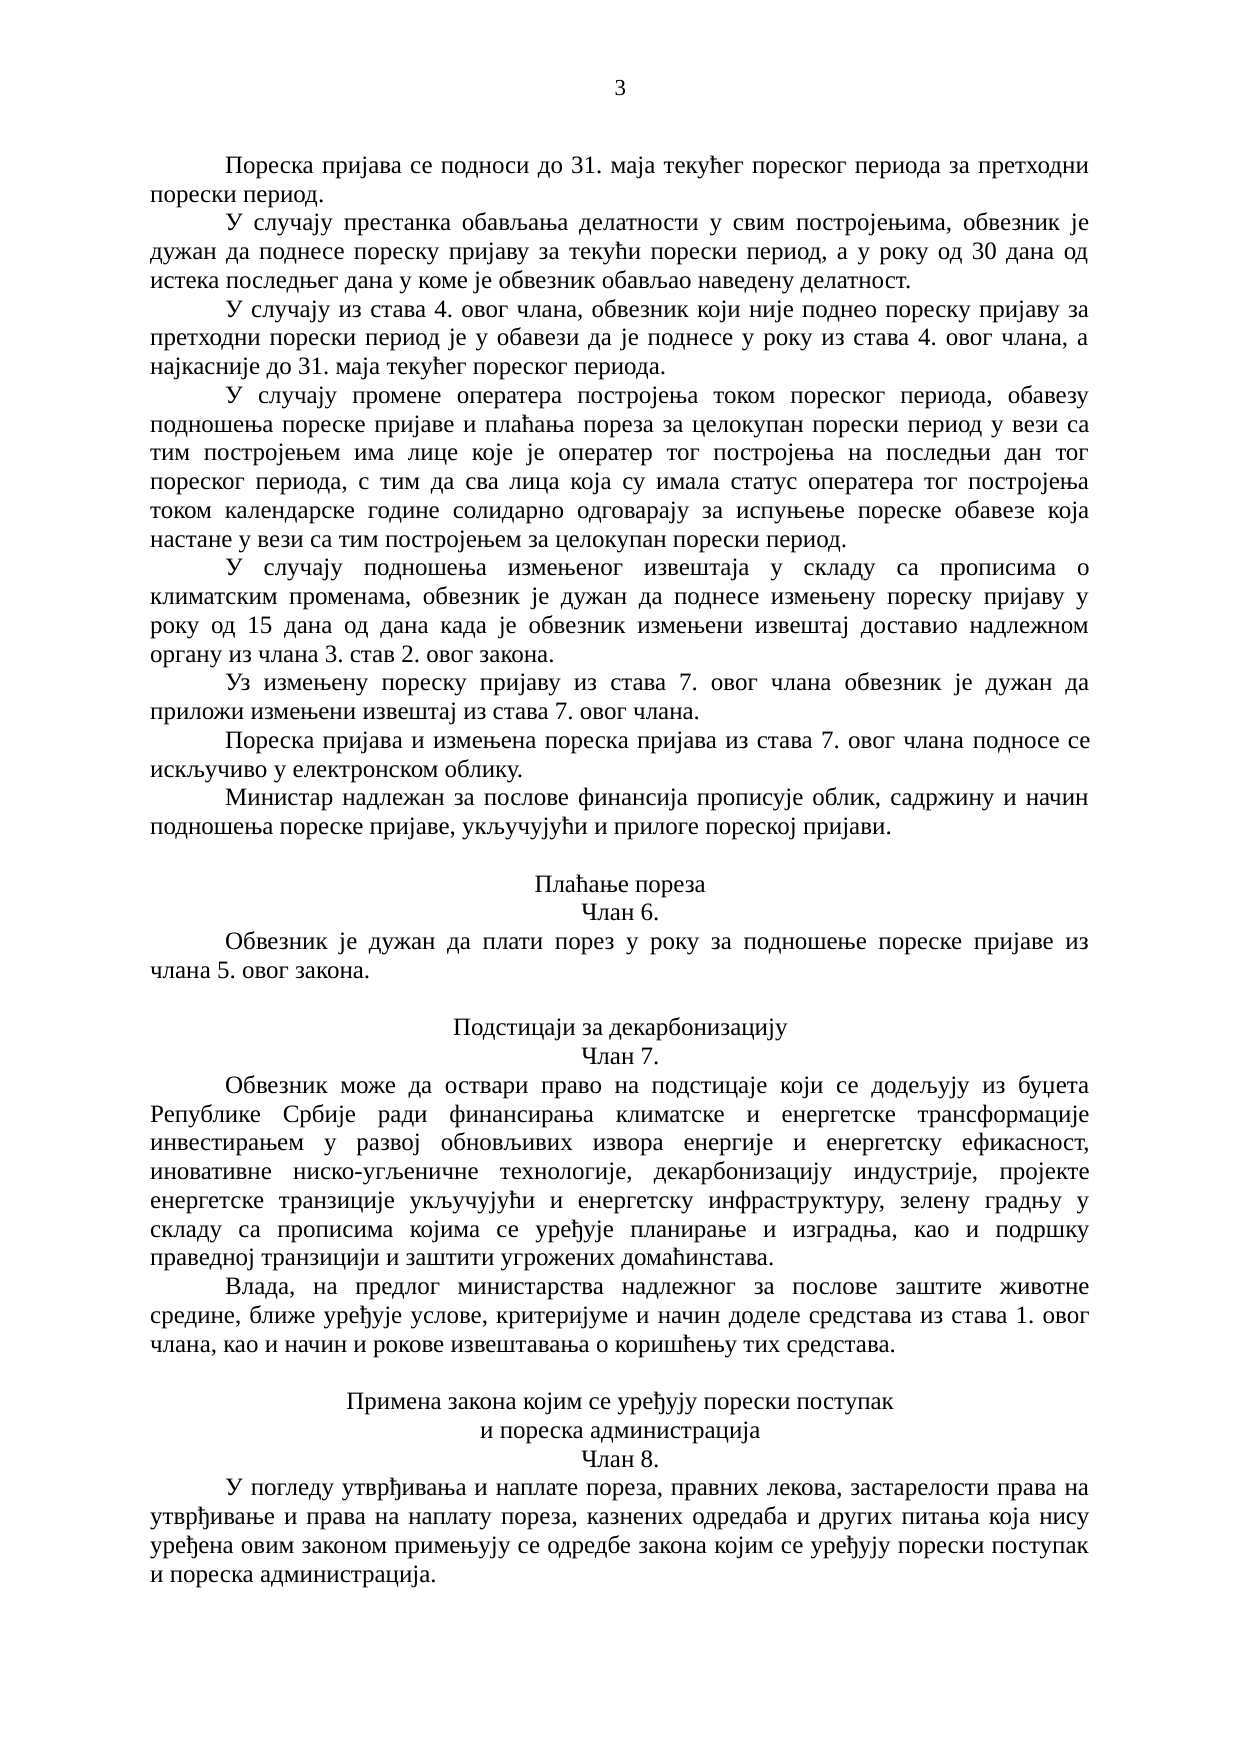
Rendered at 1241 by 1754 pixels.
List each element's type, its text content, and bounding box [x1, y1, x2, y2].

text Обвезник може да оствари право на подстицаје који се додељују из буџета Републике Србије ради финансирања климатске и енергетске трансформације инвестирањем у развој обновљивих извора енергије и енергетску ефикасност, иновативне ниско-угљеничне технологије, декарбонизацију индустрије, пројекте енергетске транзиције укључујући и енергетску инфраструктуру, зелену градњу у складу са прописима којима се уређује планирање и изградња, као и подршку праведној транзицији и заштити угрожених домаћинстава. [150, 1070, 1090, 1271]
text и пореска администрација [150, 1415, 1090, 1444]
text Плаћање пореза [150, 869, 1090, 897]
text У случају подношења измењеног извештаја у складу са прописима о климатским променама, обвезник је дужан да поднесе измењену пореску пријаву у року од 15 дана од дана када је обвезник измењени извештај доставио надлежном органу из члана 3. став 2. овог закона. [150, 552, 1090, 667]
text Пореска пријава и измењена пореска пријава из става 7. овог члана подносе се искључиво у електронском облику. [150, 725, 1090, 782]
text Пореска пријава се подноси до 31. маја текућег пореског периода за претходни порески период. [150, 150, 1090, 207]
text Примена закона којим се уређују порески поступак [150, 1386, 1090, 1415]
text Влада, на предлог министарства надлежног за послове заштите животне средине, ближе уређује услове, критеријуме и начин доделе средстава из става 1. овог члана, као и начин и рокове извештавања о коришћењу тих средстава. [150, 1271, 1090, 1357]
text Члан 8. [150, 1444, 1090, 1472]
text Обвезник је дужан да плати порез у року за подношење пореске пријаве из члана 5. овог закона. [150, 926, 1090, 984]
text Члан 7. [150, 1041, 1090, 1070]
text У случају из става 4. овог члана, обвезник који није поднео пореску пријаву за претходни порески период је у обавези да је поднесе у року из става 4. овог члана, а најкасније до 31. маја текућег пореског периода. [150, 294, 1090, 380]
text У случају престанка обављања делатности у свим постројењима, обвезник је дужан да поднесе пореску пријаву за текући порески период, а у року од 30 дана од истека последњег дана у коме је обвезник обављао наведену делатност. [150, 207, 1090, 294]
text Министар надлежан за послове финансија прописује облик, садржину и начин подношења пореске пријаве, укључујући и прилоге пореској пријави. [150, 782, 1090, 840]
text У погледу утврђивања и наплате пореза, правних лекова, застарелости права на утврђивање и права на наплату пореза, казнених одредаба и других питања која нису уређена овим законом примењују се одредбе закона којим се уређују порески поступак и пореска администрација. [150, 1472, 1090, 1587]
text Члан 6. [150, 897, 1090, 926]
text У случају промене оператера постројења током пореског периода, обавезу подношења пореске пријаве и плаћања пореза за целокупан порески период у вези са тим постројењем има лице које је оператер тог постројења на последњи дан тог пореског периода, с тим да сва лица која су имала статус оператера тог постројења током календарске године солидарно одговарају за испуњење пореске обавезе која настане у вези са тим постројењем за целокупан порески период. [150, 380, 1090, 552]
text Уз измењену пореску пријаву из става 7. овог члана обвезник је дужан да приложи измењени извештај из става 7. овог члана. [150, 667, 1090, 725]
text Подстицаји за декарбонизацију [150, 1012, 1090, 1041]
